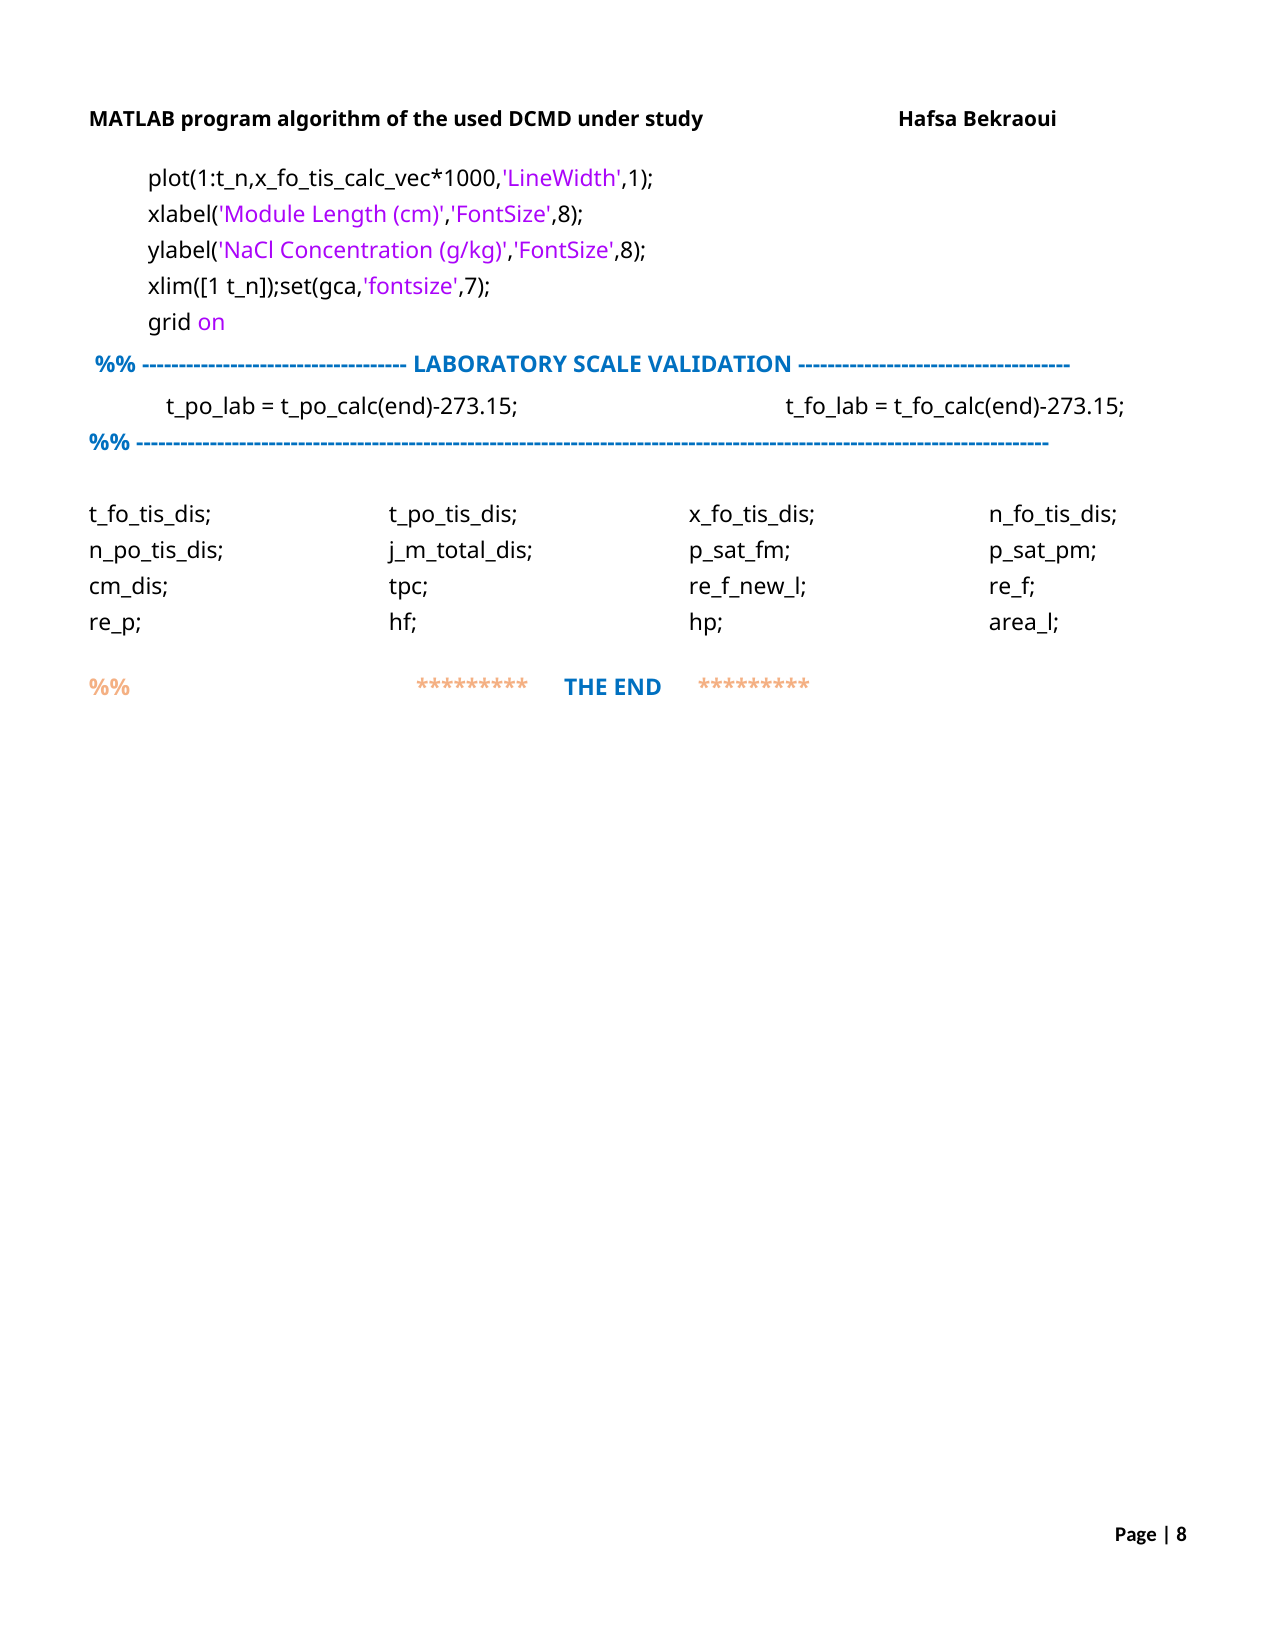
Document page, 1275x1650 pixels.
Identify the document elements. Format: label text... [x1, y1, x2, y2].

text %% ------------------------------------ LABORATORY SCALE VALIDATION ------------------------------------- [89, 348, 1186, 379]
text n_po_tis_dis; j_m_total_dis; p_sat_fm; p_sat_pm; [89, 534, 1186, 565]
text t_fo_tis_dis; t_po_tis_dis; x_fo_tis_dis; n_fo_tis_dis; [89, 498, 1186, 529]
text ylabel('NaCl Concentration (g/kg)','FontSize',8); [89, 234, 1186, 265]
text %% ********* THE END ********* [89, 671, 1186, 702]
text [89, 198, 1186, 229]
text t_po_lab = t_po_calc(end)-273.15; t_fo_lab = t_fo_calc(end)-273.15; [89, 390, 1186, 421]
text xlim([1 t_n]);set(gca,'fontsize',7); [89, 269, 1186, 301]
text grid on [89, 306, 1186, 337]
text cm_dis; tpc; re_f_new_l; re_f; [89, 569, 1186, 601]
text re_p; hf; hp; area_l; [89, 606, 1186, 637]
text %% ---------------------------------------------------------------------------------------------------------------------------- [89, 426, 1186, 457]
text plot(1:t_n,x_fo_tis_calc_vec*1000,'LineWidth',1); [89, 162, 1186, 193]
